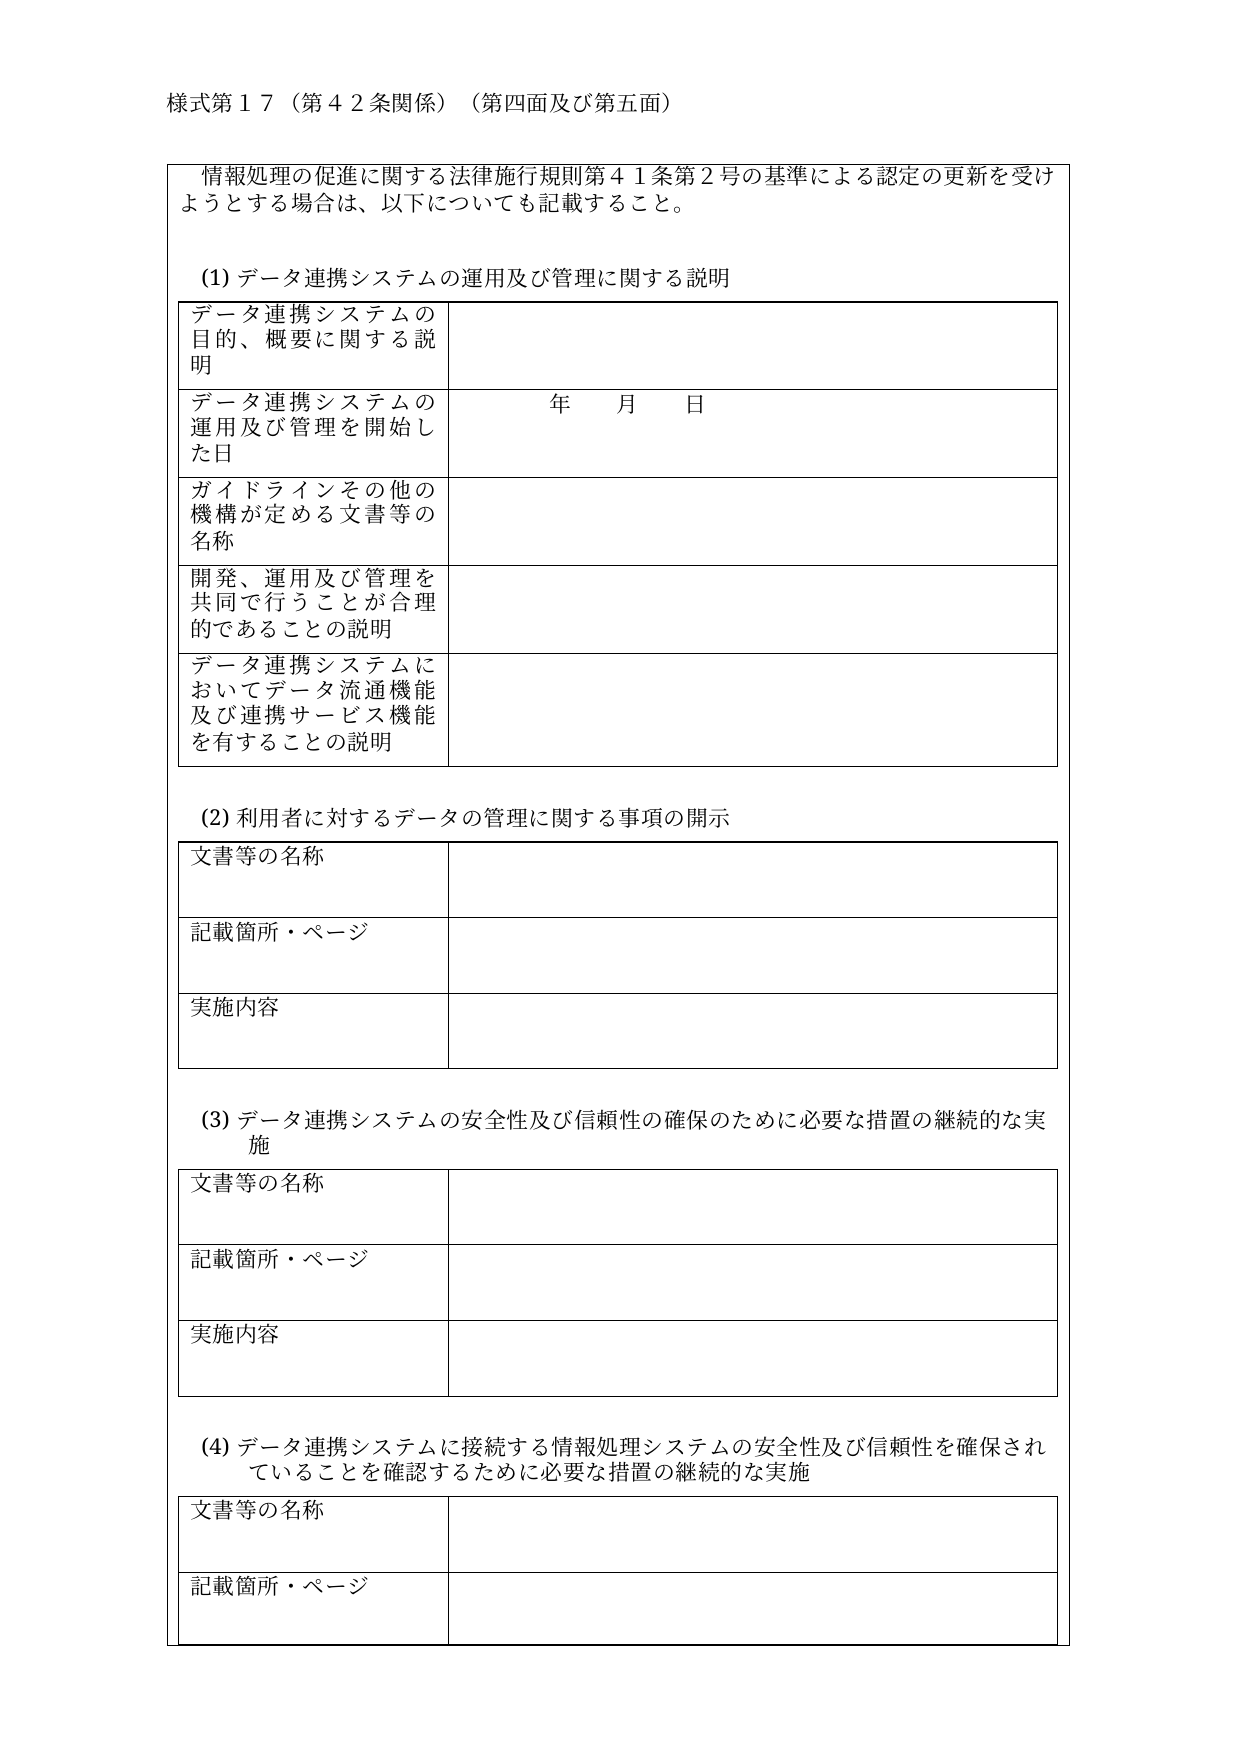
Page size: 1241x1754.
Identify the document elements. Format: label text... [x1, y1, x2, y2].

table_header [168, 165, 1069, 1644]
text 様式第１７（第４２条関係）（第四面及び第五面） [167, 89, 1070, 114]
